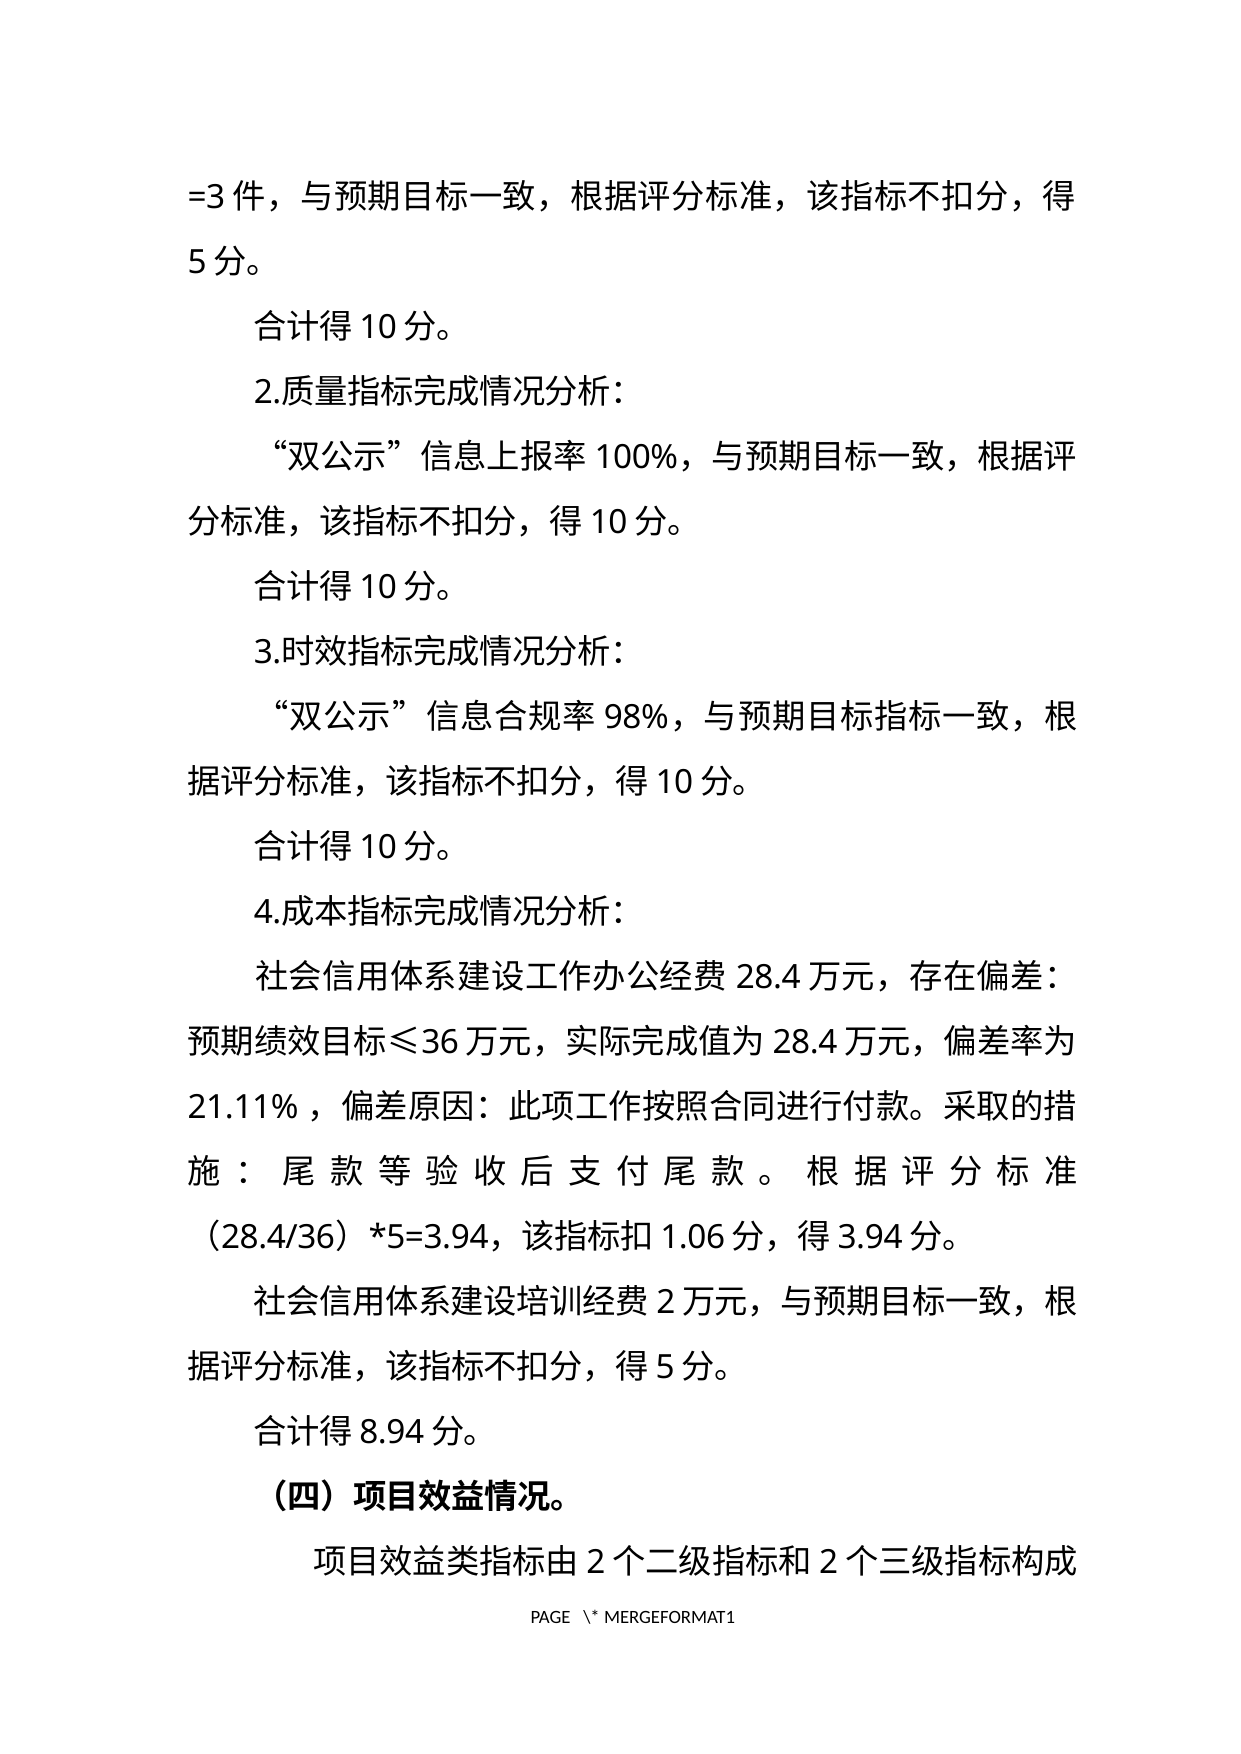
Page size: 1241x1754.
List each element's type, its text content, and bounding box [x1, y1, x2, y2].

text （四）项目效益情况。 [187, 1462, 1078, 1527]
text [187, 162, 1078, 1462]
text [187, 1527, 1078, 1592]
